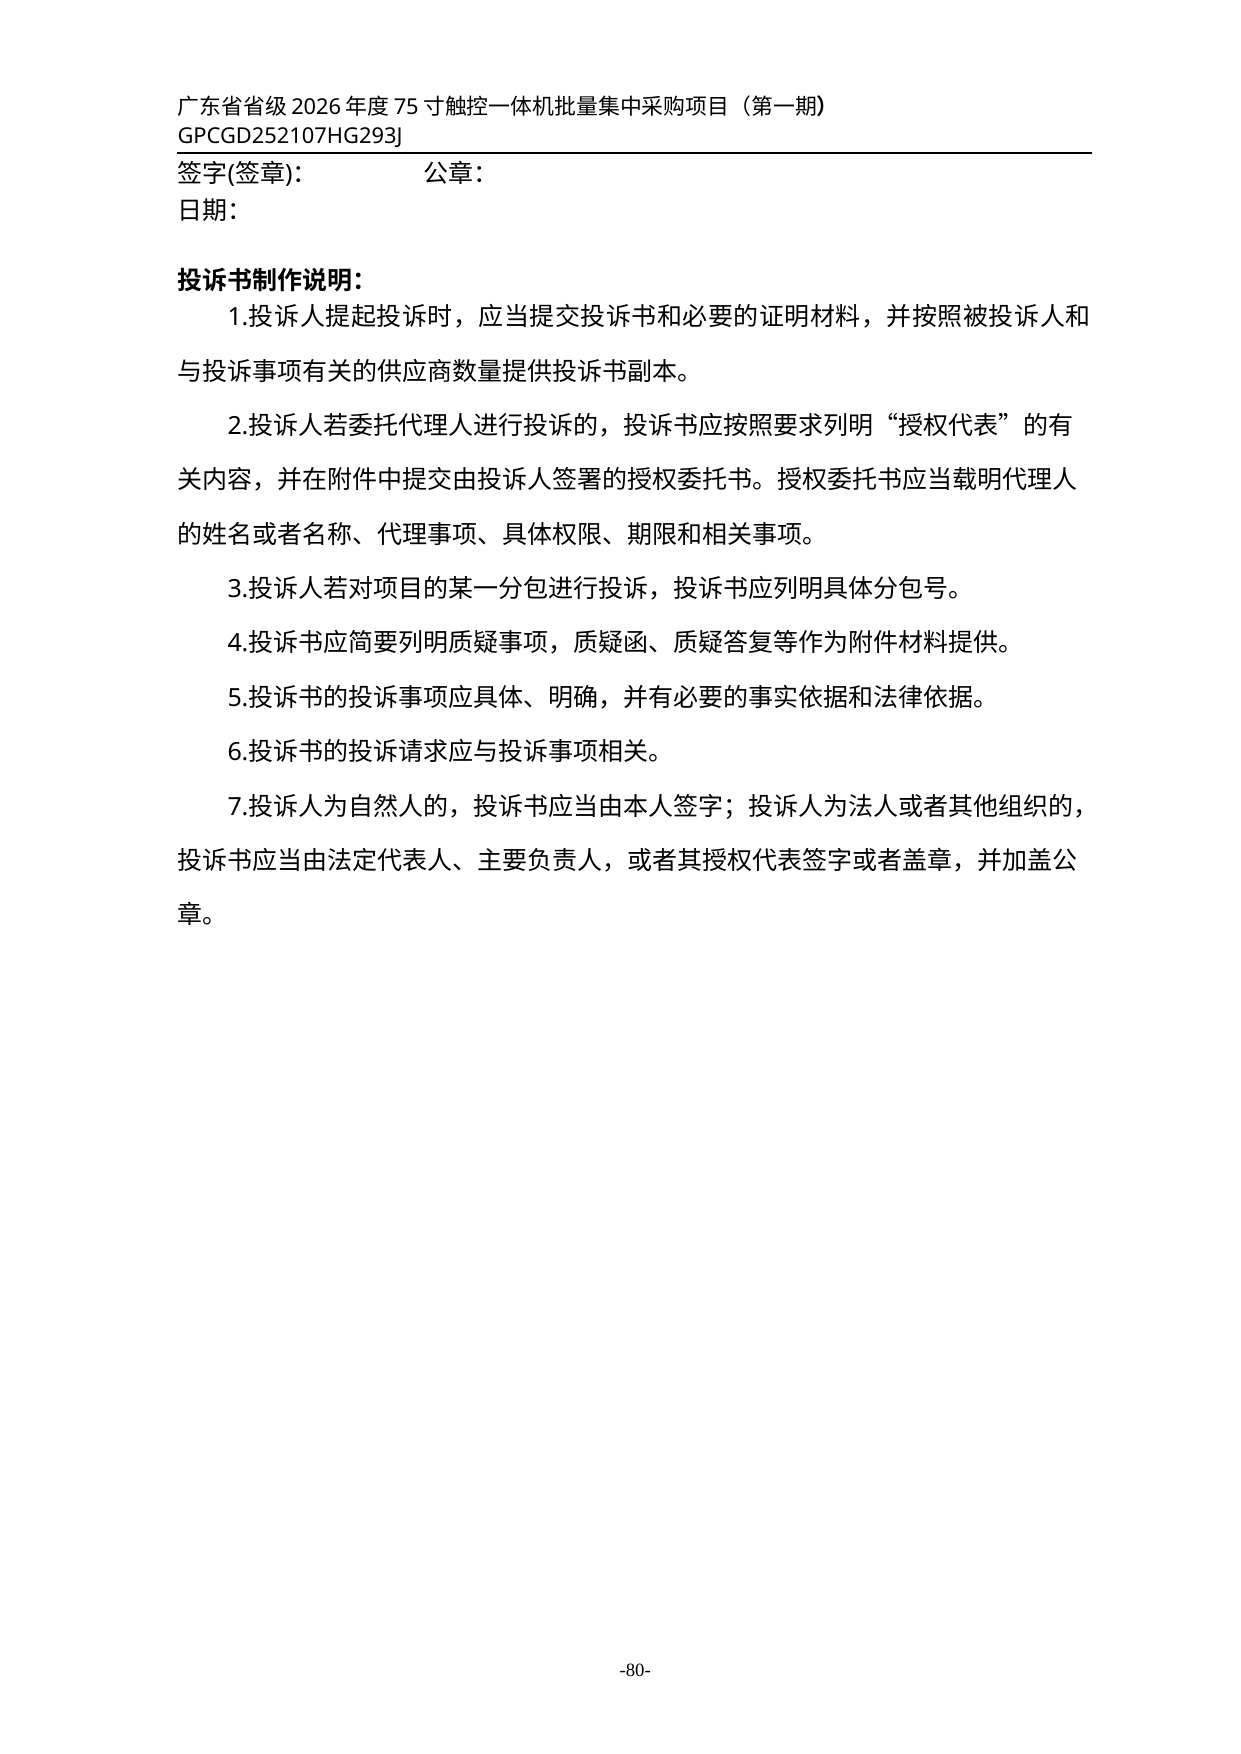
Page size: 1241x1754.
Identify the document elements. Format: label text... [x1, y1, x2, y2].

text 5.投诉书的投诉事项应具体、明确，并有必要的事实依据和法律依据。 [177, 677, 1092, 713]
text 签字(签章)： 公章： [177, 154, 1092, 190]
text 3.投诉人若对项目的某一分包进行投诉，投诉书应列明具体分包号。 [177, 568, 1092, 605]
text 4.投诉书应简要列明质疑事项，质疑函、质疑答复等作为附件材料提供。 [177, 623, 1092, 659]
text 6.投诉书的投诉请求应与投诉事项相关。 [177, 732, 1092, 768]
text 投诉书制作说明： [177, 260, 1092, 297]
text 1.投诉人提起投诉时，应当提交投诉书和必要的证明材料，并按照被投诉人和与投诉事项有关的供应商数量提供投诉书副本。 [177, 297, 1092, 387]
text 7.投诉人为自然人的，投诉书应当由本人签字；投诉人为法人或者其他组织的，投诉书应当由法定代表人、主要负责人，或者其授权代表签字或者盖章，并加盖公章。 [177, 786, 1092, 931]
text 日期： [177, 190, 1092, 226]
text 2.投诉人若委托代理人进行投诉的，投诉书应按照要求列明“授权代表”的有关内容，并在附件中提交由投诉人签署的授权委托书。授权委托书应当载明代理人的姓名或者名称、代理事项、具体权限、期限和相关事项。 [177, 405, 1092, 550]
